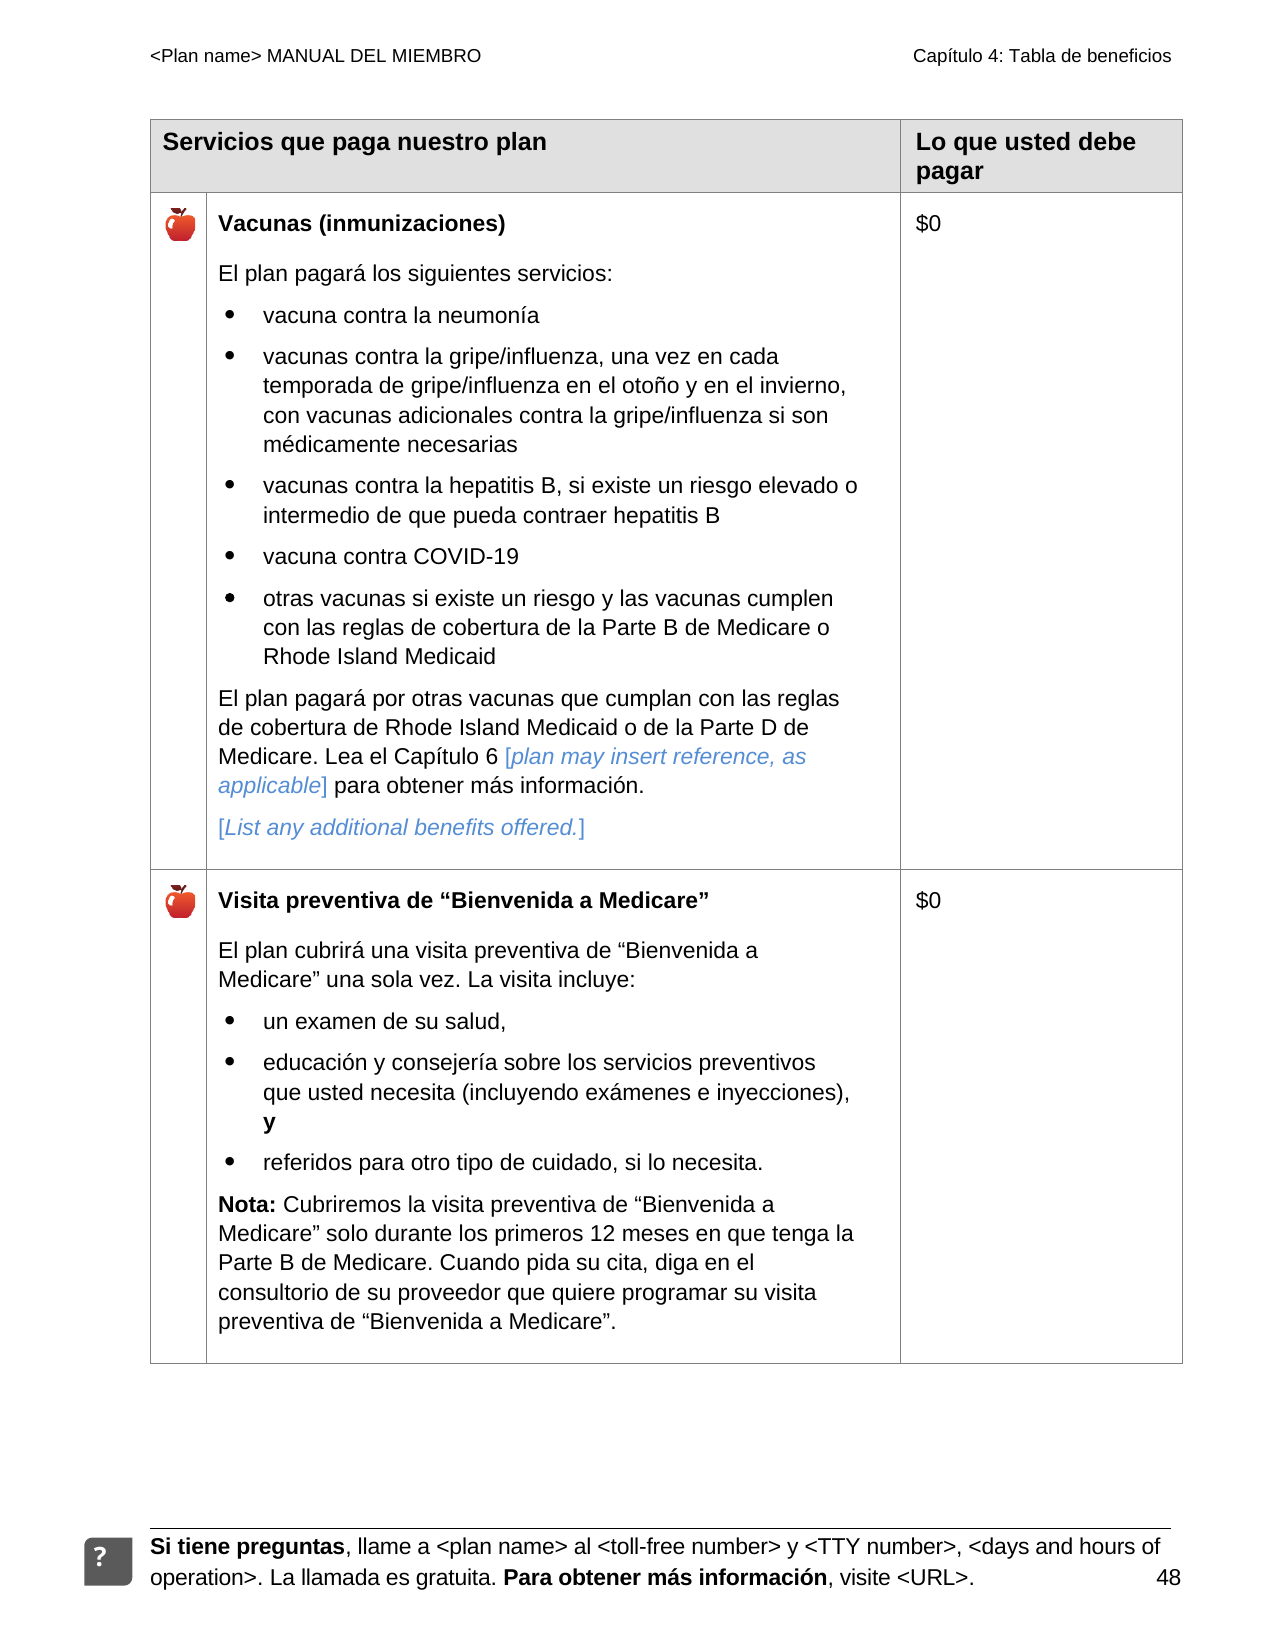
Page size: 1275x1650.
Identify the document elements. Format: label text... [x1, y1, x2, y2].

picture [165, 208, 196, 241]
table_cell [151, 870, 206, 1362]
table_header Lo que usted debe pagar [901, 120, 1182, 192]
table_cell $0 [901, 193, 1182, 869]
table_cell Vacunas (inmunizaciones) El plan pagará los siguientes servicios: vacuna contra la neumonía vacunas contra la gripe/influenza, una vez en cada temporada de gripe/influenza en el otoño y en el invierno, con vacunas adicionales contra la gripe/influenza si son médicamente necesarias vacunas contra la hepatitis B, si existe un riesgo elevado o intermedio de que pueda contraer hepatitis B vacuna contra COVID-19 otras vacunas si existe un riesgo y las vacunas cumplen con las reglas de cobertura de la Parte B de Medicare o Rhode Island Medicaid El plan pagará por otras vacunas que cumplan con las reglas de cobertura de Rhode Island Medicaid o de la Parte D de Medicare. Lea el Capítulo 6 [plan may insert reference, as applicable] para obtener más información. [List any additional benefits offered.] [207, 193, 900, 869]
picture [165, 885, 196, 918]
table_header Servicios que paga nuestro plan [151, 120, 900, 192]
table_cell [151, 193, 206, 869]
table_cell Visita preventiva de “Bienvenida a Medicare” El plan cubrirá una visita preventiva de “Bienvenida a Medicare” una sola vez. La visita incluye: un examen de su salud, educación y consejería sobre los servicios preventivos que usted necesita (incluyendo exámenes e inyecciones), y referidos para otro tipo de cuidado, si lo necesita. Nota: Cubriremos la visita preventiva de “Bienvenida a Medicare” solo durante los primeros 12 meses en que tenga la Parte B de Medicare. Cuando pida su cita, diga en el consultorio de su proveedor que quiere programar su visita preventiva de “Bienvenida a Medicare”. [207, 870, 900, 1362]
table_cell $0 [901, 870, 1182, 1362]
